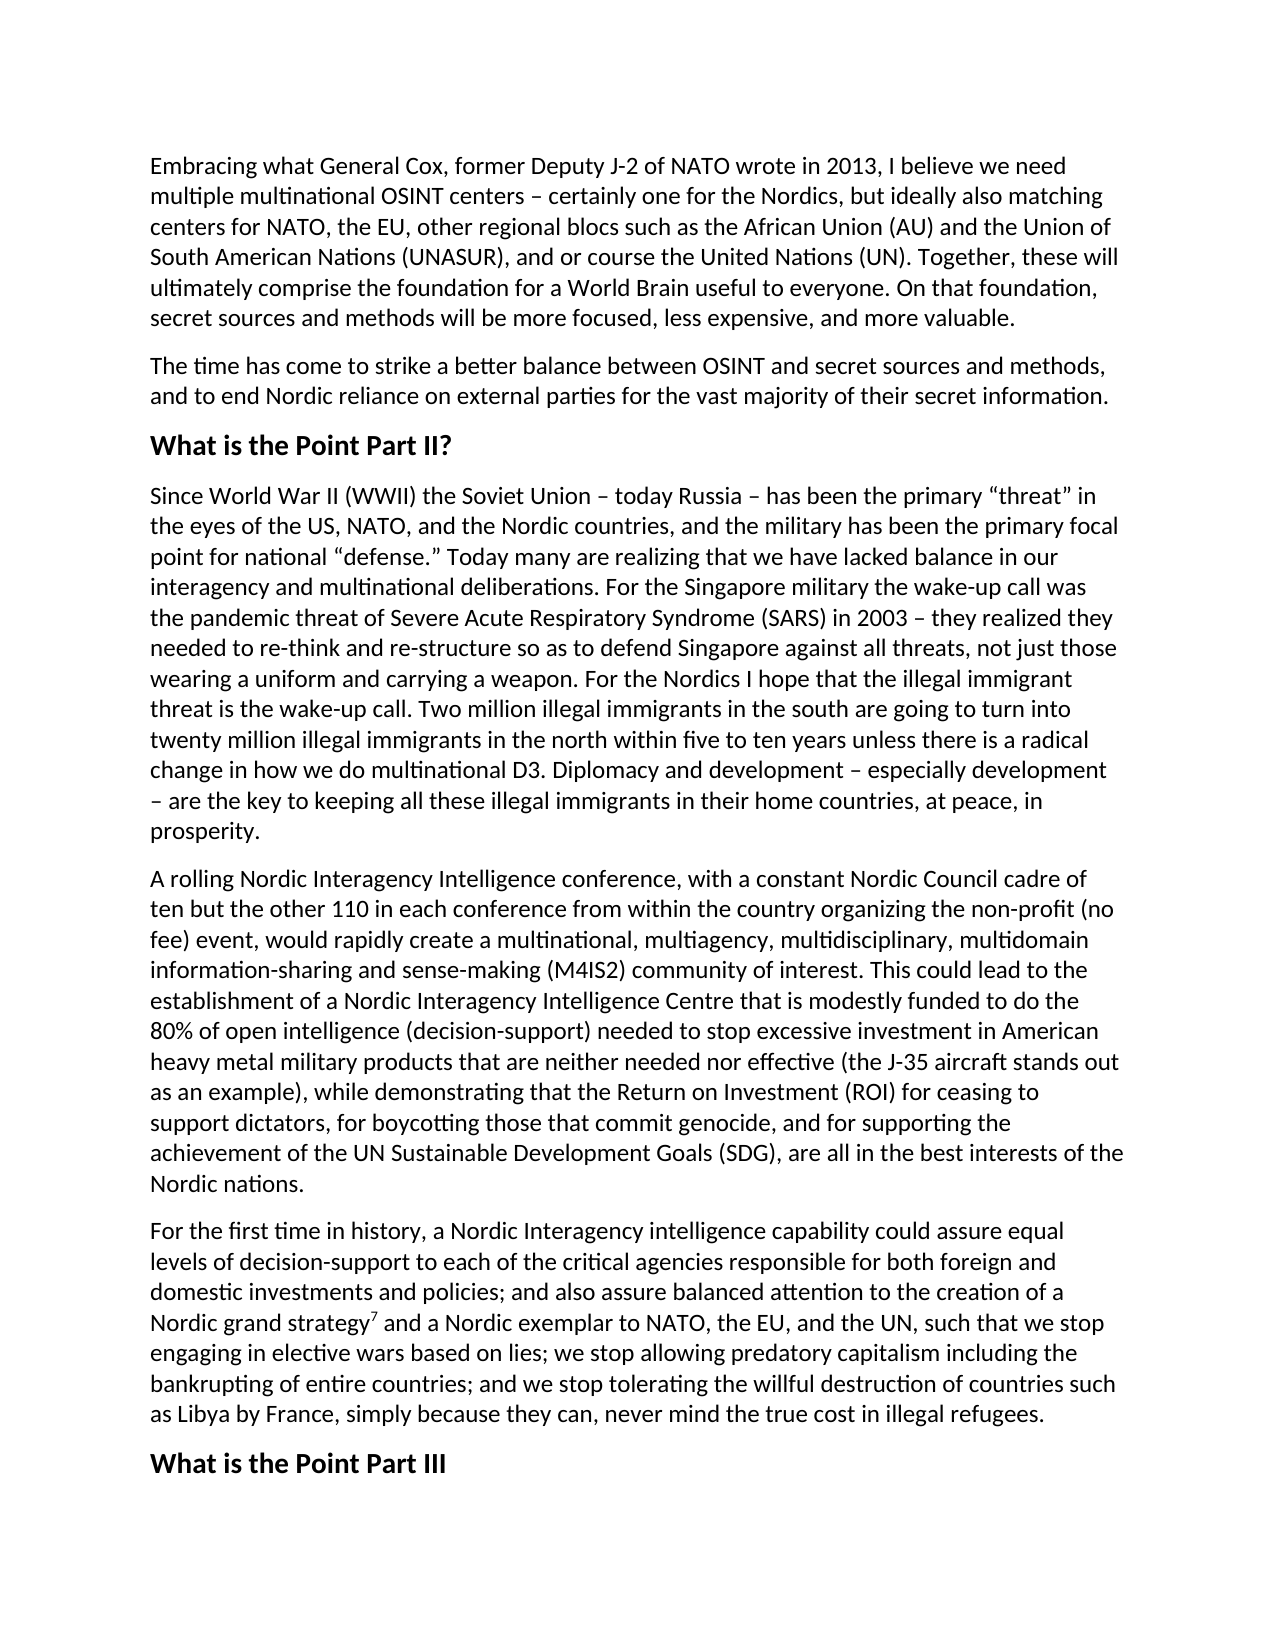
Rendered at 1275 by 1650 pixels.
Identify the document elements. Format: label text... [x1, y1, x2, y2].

text What is the Point Part III [150, 1445, 1125, 1481]
text Embracing what General Cox, former Deputy J-2 of NATO wrote in 2013, I believe we need multiple multinational OSINT centers – certainly one for the Nordics, but ideally also matching centers for NATO, the EU, other regional blocs such as the African Union (AU) and the Union of South American Nations (UNASUR), and or course the United Nations (UN). Together, these will ultimately comprise the foundation for a World Brain useful to everyone. On that foundation, secret sources and methods will be more focused, less expensive, and more valuable. [150, 150, 1125, 333]
text A rolling Nordic Interagency Intelligence conference, with a constant Nordic Council cadre of ten but the other 110 in each conference from within the country organizing the non-profit (no fee) event, would rapidly create a multinational, multiagency, multidisciplinary, multidomain information-sharing and sense-making (M4IS2) community of interest. This could lead to the establishment of a Nordic Interagency Intelligence Centre that is modestly funded to do the 80% of open intelligence (decision-support) needed to stop excessive investment in American heavy metal military products that are neither needed nor effective (the J-35 aircraft stands out as an example), while demonstrating that the Return on Investment (ROI) for ceasing to support dictators, for boycotting those that commit genocide, and for supporting the achievement of the UN Sustainable Development Goals (SDG), are all in the best interests of the Nordic nations. [150, 863, 1125, 1198]
text Since World War II (WWII) the Soviet Union – today Russia – has been the primary “threat” in the eyes of the US, NATO, and the Nordic countries, and the military has been the primary focal point for national “defense.” Today many are realizing that we have lacked balance in our interagency and multinational deliberations. For the Singapore military the wake-up call was the pandemic threat of Severe Acute Respiratory Syndrome (SARS) in 2003 – they realized they needed to re-think and re-structure so as to defend Singapore against all threats, not just those wearing a uniform and carrying a weapon. For the Nordics I hope that the illegal immigrant threat is the wake-up call. Two million illegal immigrants in the south are going to turn into twenty million illegal immigrants in the north within five to ten years unless there is a radical change in how we do multinational D3. Diplomacy and development – especially development – are the key to keeping all these illegal immigrants in their home countries, at peace, in prosperity. [150, 480, 1125, 846]
text For the first time in history, a Nordic Interagency intelligence capability could assure equal levels of decision-support to each of the critical agencies responsible for both foreign and domestic investments and policies; and also assure balanced attention to the creation of a Nordic grand strategy and a Nordic exemplar to NATO, the EU, and the UN, such that we stop engaging in elective wars based on lies; we stop allowing predatory capitalism including the bankrupting of entire countries; and we stop tolerating the willful destruction of countries such as Libya by France, simply because they can, never mind the true cost in illegal refugees. [150, 1215, 1125, 1429]
text The time has come to strike a better balance between OSINT and secret sources and methods, and to end Nordic reliance on external parties for the vast majority of their secret information. [150, 350, 1125, 411]
text What is the Point Part II? [150, 427, 1125, 463]
